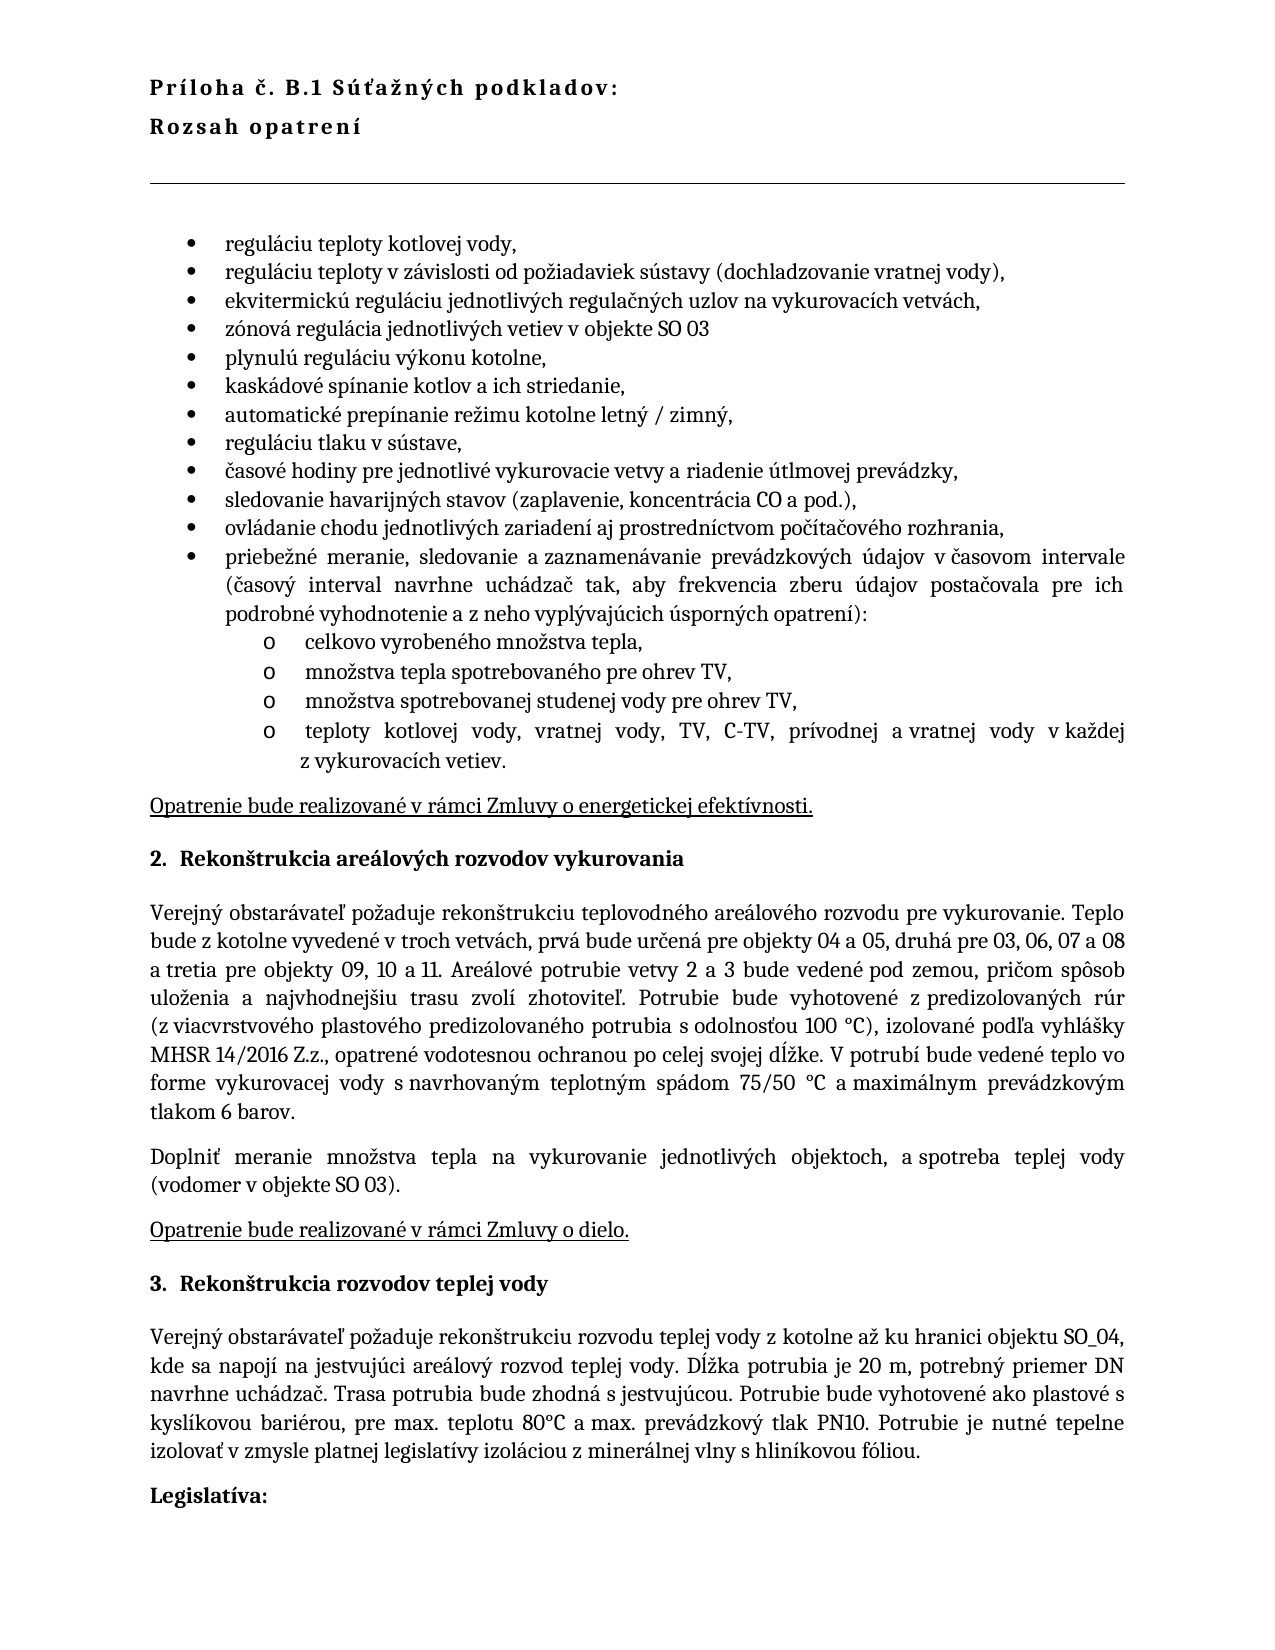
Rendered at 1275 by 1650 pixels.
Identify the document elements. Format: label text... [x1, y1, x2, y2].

list teploty kotlovej vody, vratnej vody, TV, C-TV, prívodnej a vratnej vody v každej z vykurovacích vetiev. [262, 718, 1125, 774]
text Legislatíva: [150, 1483, 1125, 1509]
list reguláciu tlaku v sústave, [187, 430, 1125, 456]
list reguláciu teploty v závislosti od požiadaviek sústavy (dochladzovanie vratnej vody), [187, 259, 1125, 286]
list plynulú reguláciu výkonu kotolne, [187, 344, 1125, 371]
list množstva spotrebovanej studenej vody pre ohrev TV, [262, 688, 1125, 716]
text Opatrenie bude realizované v rámci Zmluvy o energetickej efektívnosti. [150, 793, 1125, 819]
list automatické prepínanie režimu kotolne letný / zimný, [187, 401, 1125, 428]
list časové hodiny pre jednotlivé vykurovacie vetvy a riadenie útlmovej prevádzky, [187, 458, 1125, 484]
text Doplniť meranie množstva tepla na vykurovanie jednotlivých objektoch, a spotreba teplej vody (vodomer v objekte SO 03). [150, 1144, 1125, 1198]
list množstva tepla spotrebovaného pre ohrev TV, [262, 658, 1125, 686]
list reguláciu teploty kotlovej vody, [187, 231, 1125, 257]
text Verejný obstarávateľ požaduje rekonštrukciu teplovodného areálového rozvodu pre vykurovanie. Teplo bude z kotolne vyvedené v troch vetvách, prvá bude určená pre objekty 04 a 05, druhá pre 03, 06, 07 a 08 a tretia pre objekty 09, 10 a 11. Areálové potrubie vetvy 2 a 3 bude vedené pod zemou, pričom spôsob uloženia a najvhodnejšiu trasu zvolí zhotoviteľ. Potrubie bude vyhotovené z predizolovaných rúr (z viacvrstvového plastového predizolovaného potrubia s odolnosťou 100 °C), izolované podľa vyhlášky MHSR 14/2016 Z.z., opatrené vodotesnou ochranou po celej svojej dĺžke. V potrubí bude vedené teplo vo forme vykurovacej vody s navrhovaným teplotným spádom 75/50 °C a maximálnym prevádzkovým tlakom 6 barov. [150, 899, 1125, 1125]
list Rekonštrukcia rozvodov teplej vody [150, 1271, 1125, 1297]
list zónová regulácia jednotlivých vetiev v objekte SO 03 [187, 316, 1125, 342]
list ekvitermickú reguláciu jednotlivých regulačných uzlov na vykurovacích vetvách, [187, 288, 1125, 314]
text Opatrenie bude realizované v rámci Zmluvy o dielo. [150, 1217, 1125, 1243]
list priebežné meranie, sledovanie a zaznamenávanie prevádzkových údajov v časovom intervale (časový interval navrhne uchádzač tak, aby frekvencia zberu údajov postačovala pre ich podrobné vyhodnotenie a z neho vyplývajúcich úsporných opatrení): [187, 543, 1125, 627]
text Verejný obstarávateľ požaduje rekonštrukciu rozvodu teplej vody z kotolne až ku hranici objektu SO_04, kde sa napojí na jestvujúci areálový rozvod teplej vody. Dĺžka potrubia je 20 m, potrebný priemer DN navrhne uchádzač. Trasa potrubia bude zhodná s jestvujúcou. Potrubie bude vyhotovené ako plastové s kyslíkovou bariérou, pre max. teplotu 80°C a max. prevádzkový tlak PN10. Potrubie je nutné tepelne izolovať v zmysle platnej legislatívy izoláciou z minerálnej vlny s hliníkovou fóliou. [150, 1324, 1125, 1464]
list kaskádové spínanie kotlov a ich striedanie, [187, 373, 1125, 399]
list ovládanie chodu jednotlivých zariadení aj prostredníctvom počítačového rozhrania, [187, 515, 1125, 541]
list celkovo vyrobeného množstva tepla, [262, 629, 1125, 656]
list Rekonštrukcia areálových rozvodov vykurovania [150, 846, 1125, 872]
list sledovanie havarijných stavov (zaplavenie, koncentrácia CO a pod.), [187, 487, 1125, 513]
